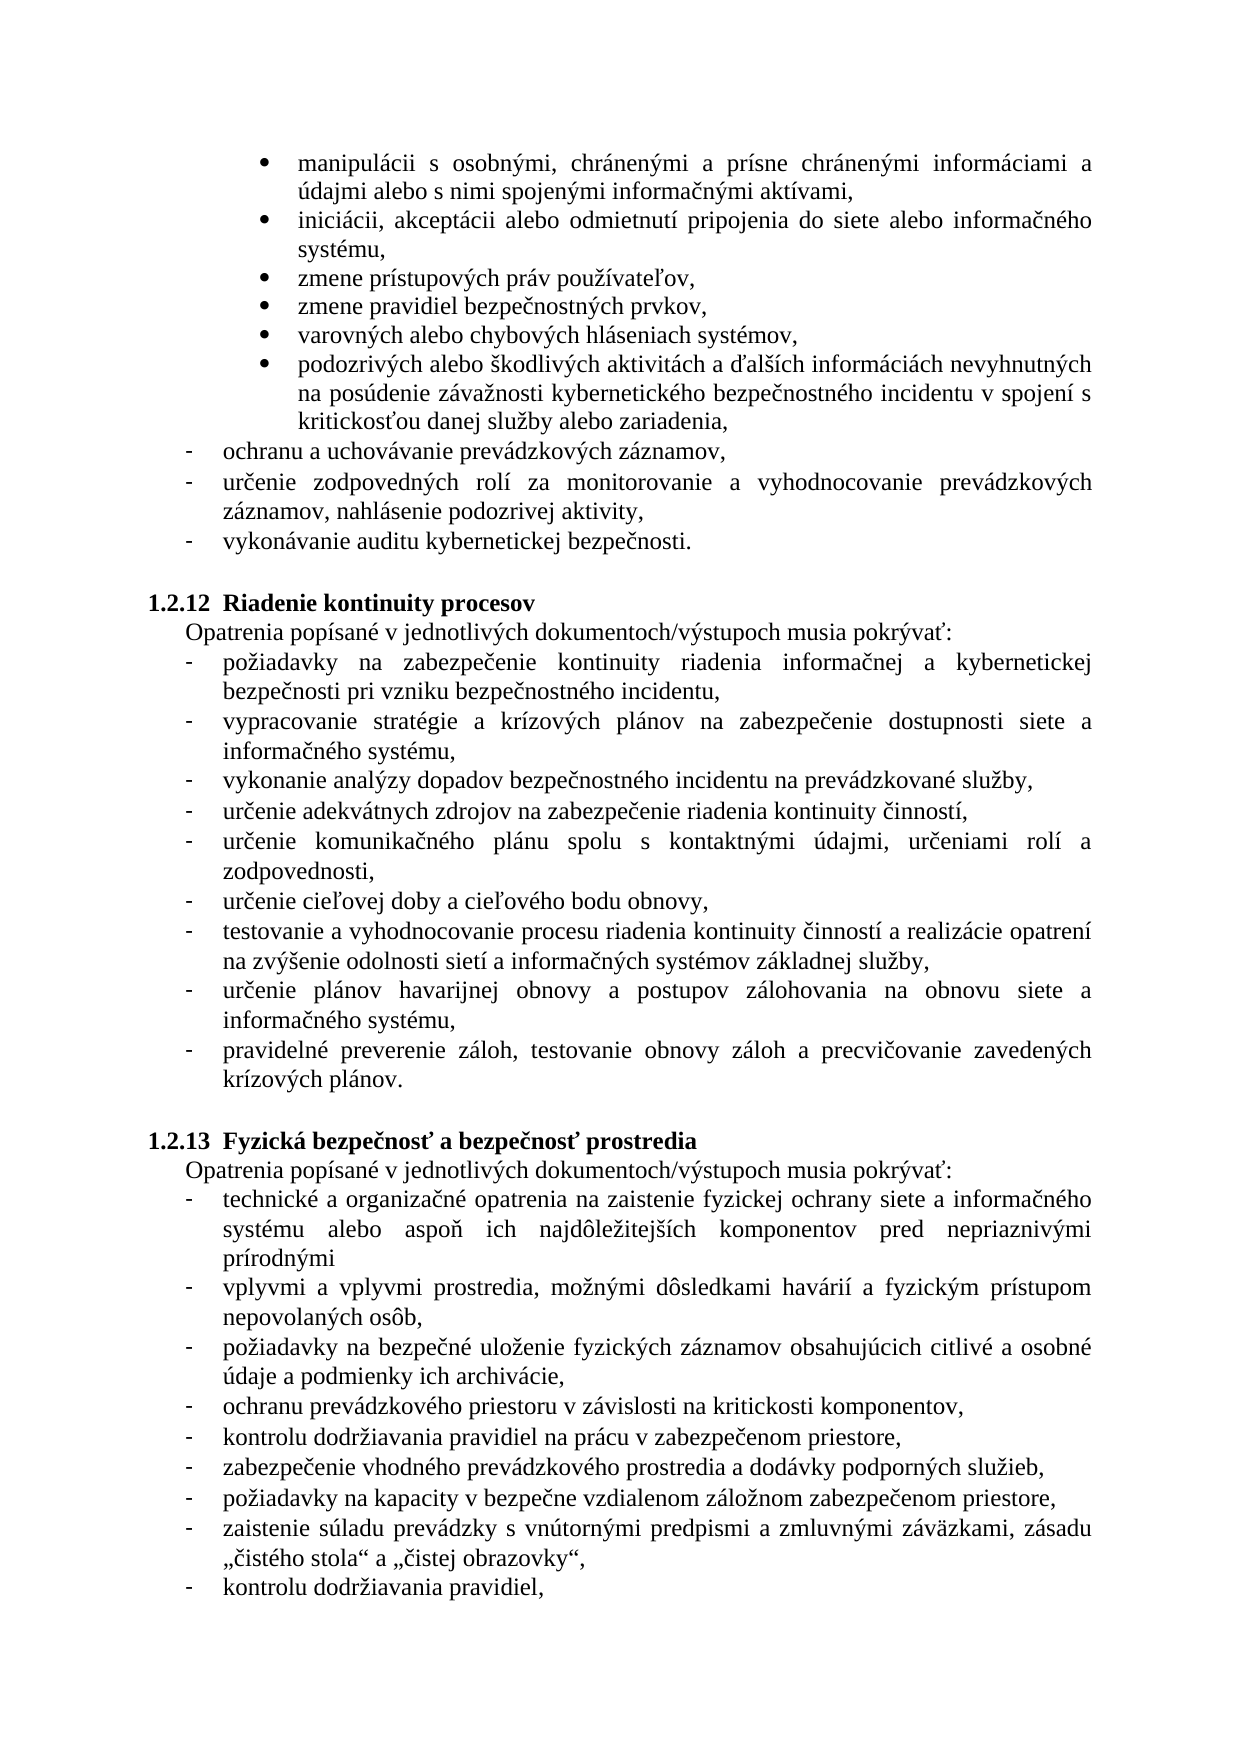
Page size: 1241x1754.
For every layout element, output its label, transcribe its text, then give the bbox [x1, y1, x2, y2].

list zmene pravidiel bezpečnostných prvkov, [260, 291, 1092, 320]
list požiadavky na kapacity v bezpečne vzdialenom záložnom zabezpečenom priestore, [185, 1482, 1092, 1512]
list kontrolu dodržiavania pravidiel na prácu v zabezpečenom priestore, [185, 1421, 1092, 1451]
list podozrivých alebo škodlivých aktivitách a ďalších informáciách nevyhnutných na posúdenie závažnosti kybernetického bezpečnostného incidentu v spojení s kritickosťou danej služby alebo zariadenia, [260, 349, 1092, 435]
list ochranu prevádzkového priestoru v závislosti na kritickosti komponentov, [185, 1390, 1092, 1421]
list manipulácii s osobnými, chránenými a prísne chránenými informáciami a údajmi alebo s nimi spojenými informačnými aktívami, [260, 148, 1092, 205]
list určenie zodpovedných rolí za monitorovanie a vyhodnocovanie prevádzkových záznamov, nahlásenie podozrivej aktivity, [185, 466, 1092, 525]
subtitle Riadenie kontinuity procesov [148, 588, 1092, 617]
list požiadavky na bezpečné uloženie fyzických záznamov obsahujúcich citlivé a osobné údaje a podmienky ich archivácie, [185, 1331, 1092, 1390]
text Opatrenia popísané v jednotlivých dokumentoch/výstupoch musia pokrývať: [148, 617, 1092, 646]
list určenie komunikačného plánu spolu s kontaktnými údajmi, určeniami rolí a zodpovednosti, [185, 826, 1092, 885]
subtitle Fyzická bezpečnosť a bezpečnosť prostredia [148, 1126, 1092, 1155]
list pravidelné preverenie záloh, testovanie obnovy záloh a precvičovanie zavedených krízových plánov. [185, 1034, 1092, 1093]
list zaistenie súladu prevádzky s vnútornými predpismi a zmluvnými záväzkami, zásadu „čistého stola“ a „čistej obrazovky“, [185, 1512, 1092, 1571]
list vplyvmi a vplyvmi prostredia, možnými dôsledkami havárií a fyzickým prístupom nepovolaných osôb, [185, 1272, 1092, 1331]
list vykonanie analýzy dopadov bezpečnostného incidentu na prevádzkované služby, [185, 764, 1092, 795]
list ochranu a uchovávanie prevádzkových záznamov, [185, 435, 1092, 466]
list kontrolu dodržiavania pravidiel, [185, 1571, 1092, 1602]
list varovných alebo chybových hláseniach systémov, [260, 320, 1092, 349]
list technické a organizačné opatrenia na zaistenie fyzickej ochrany siete a informačného systému alebo aspoň ich najdôležitejších komponentov pred nepriaznivými prírodnými [185, 1183, 1092, 1272]
list vykonávanie auditu kybernetickej bezpečnosti. [185, 525, 1092, 556]
list určenie cieľovej doby a cieľového bodu obnovy, [185, 885, 1092, 915]
list požiadavky na zabezpečenie kontinuity riadenia informačnej a kybernetickej bezpečnosti pri vzniku bezpečnostného incidentu, [185, 646, 1092, 705]
list iniciácii, akceptácii alebo odmietnutí pripojenia do siete alebo informačného systému, [260, 205, 1092, 263]
list vypracovanie stratégie a krízových plánov na zabezpečenie dostupnosti siete a informačného systému, [185, 705, 1092, 764]
list testovanie a vyhodnocovanie procesu riadenia kontinuity činností a realizácie opatrení na zvýšenie odolnosti sietí a informačných systémov základnej služby, [185, 915, 1092, 974]
text Opatrenia popísané v jednotlivých dokumentoch/výstupoch musia pokrývať: [148, 1155, 1092, 1183]
list zabezpečenie vhodného prevádzkového prostredia a dodávky podporných služieb, [185, 1451, 1092, 1482]
list určenie adekvátnych zdrojov na zabezpečenie riadenia kontinuity činností, [185, 795, 1092, 826]
list určenie plánov havarijnej obnovy a postupov zálohovania na obnovu siete a informačného systému, [185, 974, 1092, 1034]
list zmene prístupových práv používateľov, [260, 263, 1092, 291]
